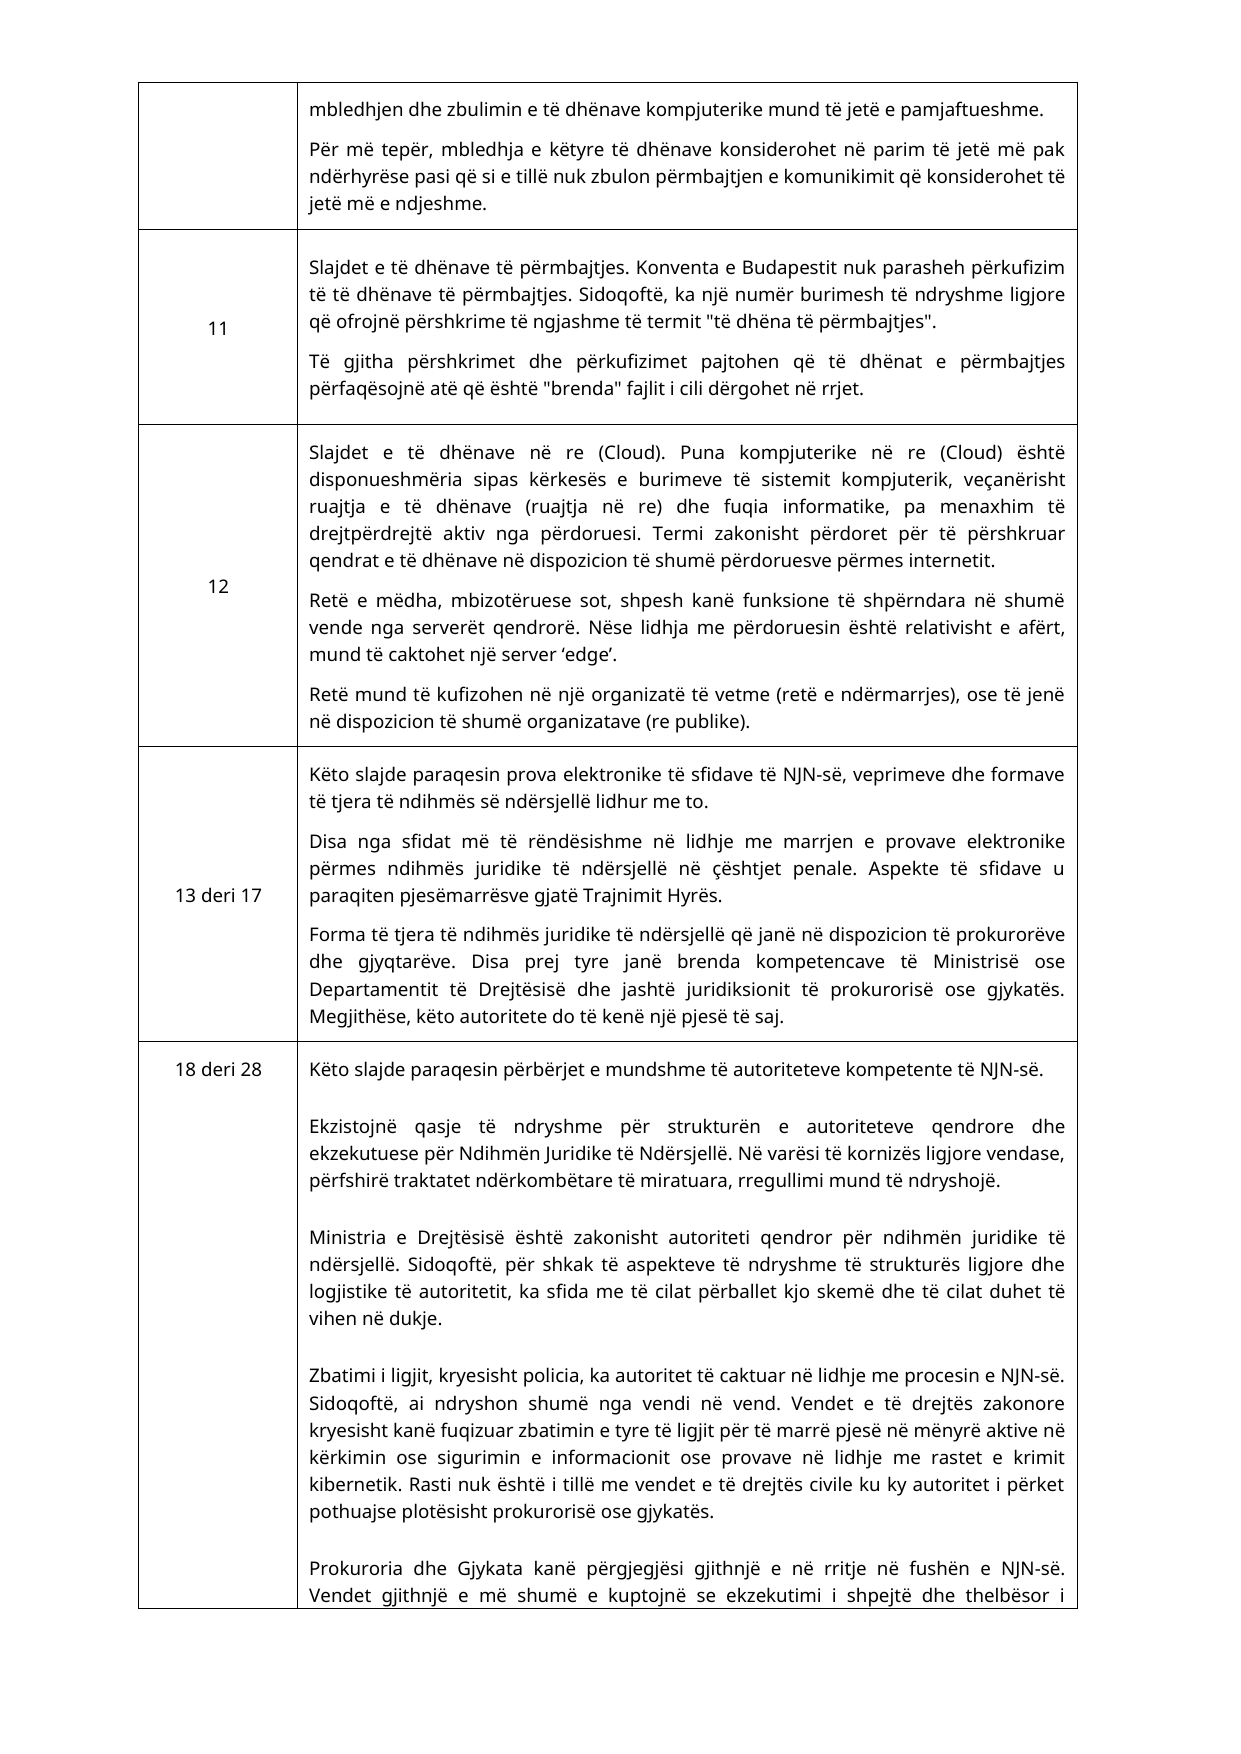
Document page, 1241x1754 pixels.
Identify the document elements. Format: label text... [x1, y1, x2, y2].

table_cell Slajdet e të dhënave në re (Cloud). Puna kompjuterike në re (Cloud) është disponueshmëria sipas kërkesës e burimeve të sistemit kompjuterik, veçanërisht ruajtja e të dhënave (ruajtja në re) dhe fuqia informatike, pa menaxhim të drejtpërdrejtë aktiv nga përdoruesi. Termi zakonisht përdoret për të përshkruar qendrat e të dhënave në dispozicion të shumë përdoruesve përmes internetit. Retë e mëdha, mbizotëruese sot, shpesh kanë funksione të shpërndara në shumë vende nga serverët qendrorë. Nëse lidhja me përdoruesin është relativisht e afërt, mund të caktohet një server ‘edge’. Retë mund të kufizohen në një organizatë të vetme (retë e ndërmarrjes), ose të jenë në dispozicion të shumë organizatave (re publike). [298, 425, 1077, 746]
table_cell 11 [139, 230, 297, 424]
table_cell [298, 83, 1077, 228]
table_cell 13 deri 17 [139, 747, 297, 1041]
table_cell Këto slajde paraqesin prova elektronike të sfidave të NJN-së, veprimeve dhe formave të tjera të ndihmës së ndërsjellë lidhur me to. Disa nga sfidat më të rëndësishme në lidhje me marrjen e provave elektronike përmes ndihmës juridike të ndërsjellë në çështjet penale. Aspekte të sfidave u paraqiten pjesëmarrësve gjatë Trajnimit Hyrës. Forma të tjera të ndihmës juridike të ndërsjellë që janë në dispozicion të prokurorëve dhe gjyqtarëve. Disa prej tyre janë brenda kompetencave të Ministrisë ose Departamentit të Drejtësisë dhe jashtë juridiksionit të prokurorisë ose gjykatës. Megjithëse, këto autoritete do të kenë një pjesë të saj. [298, 747, 1077, 1041]
table_cell 10 [139, 83, 297, 228]
table_cell Slajdet e të dhënave të përmbajtjes. Konventa e Budapestit nuk parasheh përkufizim të të dhënave të përmbajtjes. Sidoqoftë, ka një numër burimesh të ndryshme ligjore që ofrojnë përshkrime të ngjashme të termit "të dhëna të përmbajtjes". Të gjitha përshkrimet dhe përkufizimet pajtohen që të dhënat e përmbajtjes përfaqësojnë atë që është "brenda" fajlit i cili dërgohet në rrjet. [298, 230, 1077, 424]
table_cell 18 deri 28 [139, 1042, 297, 1608]
table_cell 12 [139, 425, 297, 746]
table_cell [298, 1042, 1077, 1608]
